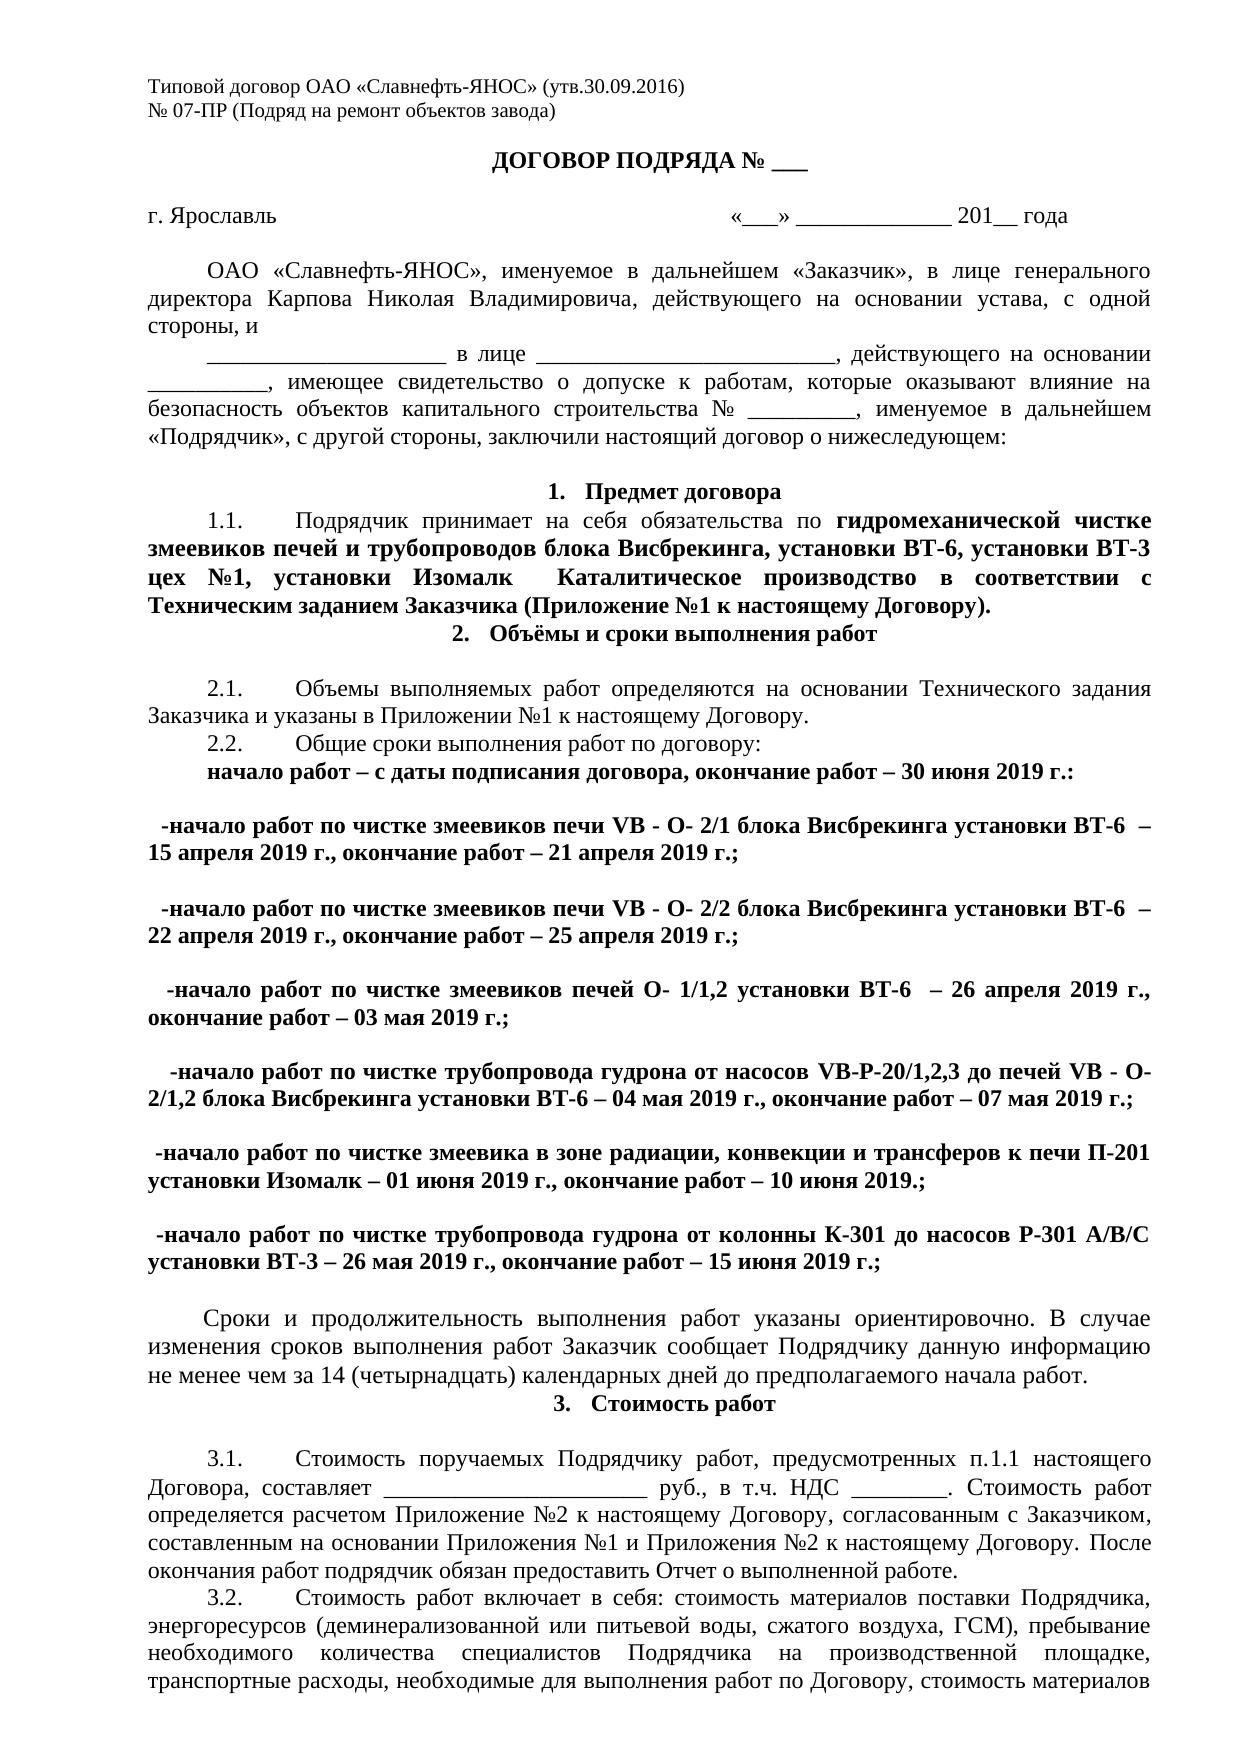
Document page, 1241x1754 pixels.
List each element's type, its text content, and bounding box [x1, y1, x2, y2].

list Предмет договора [177, 477, 1152, 505]
title ДОГОВОР ПОДРЯДА № [148, 146, 1152, 173]
list Общие сроки выполнения работ по договору: [148, 729, 1152, 757]
list , составленным на основании Приложения №1 и Приложения №2 к настоящему Договору. После окончания работ подрядчик обязан предоставить Отчет о выполненной работе. [148, 1444, 1152, 1583]
title г. Ярославль [148, 201, 1152, 229]
list Объемы выполняемых работ определяются [148, 674, 1152, 729]
list Объёмы и сроки выполнения работ [177, 619, 1152, 646]
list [148, 1583, 1152, 1694]
text Сроки и продолжительность выполнения работ указаны ориентировочно. В случае изменения сроков выполнения работ Заказчик сообщает Подрядчику данную информацию не менее чем за 14 (четырнадцать) календарных дней до предполагаемого начала работ. [148, 1303, 1152, 1389]
list Стоимость работ [177, 1389, 1152, 1416]
text в лице , действующего на основании , именуемое в дальнейшем «Подрядчик», с другой стороны, заключили настоящий договор о нижеследующем: [148, 339, 1152, 449]
text ОАО «Славнефть-ЯНОС», именуемое в дальнейшем «Заказчик», в лице генерального директора , действующего на основании устава, с одной стороны, и [148, 256, 1152, 339]
list Подрядчик принимает на себя обязательства по ). [148, 505, 1152, 619]
